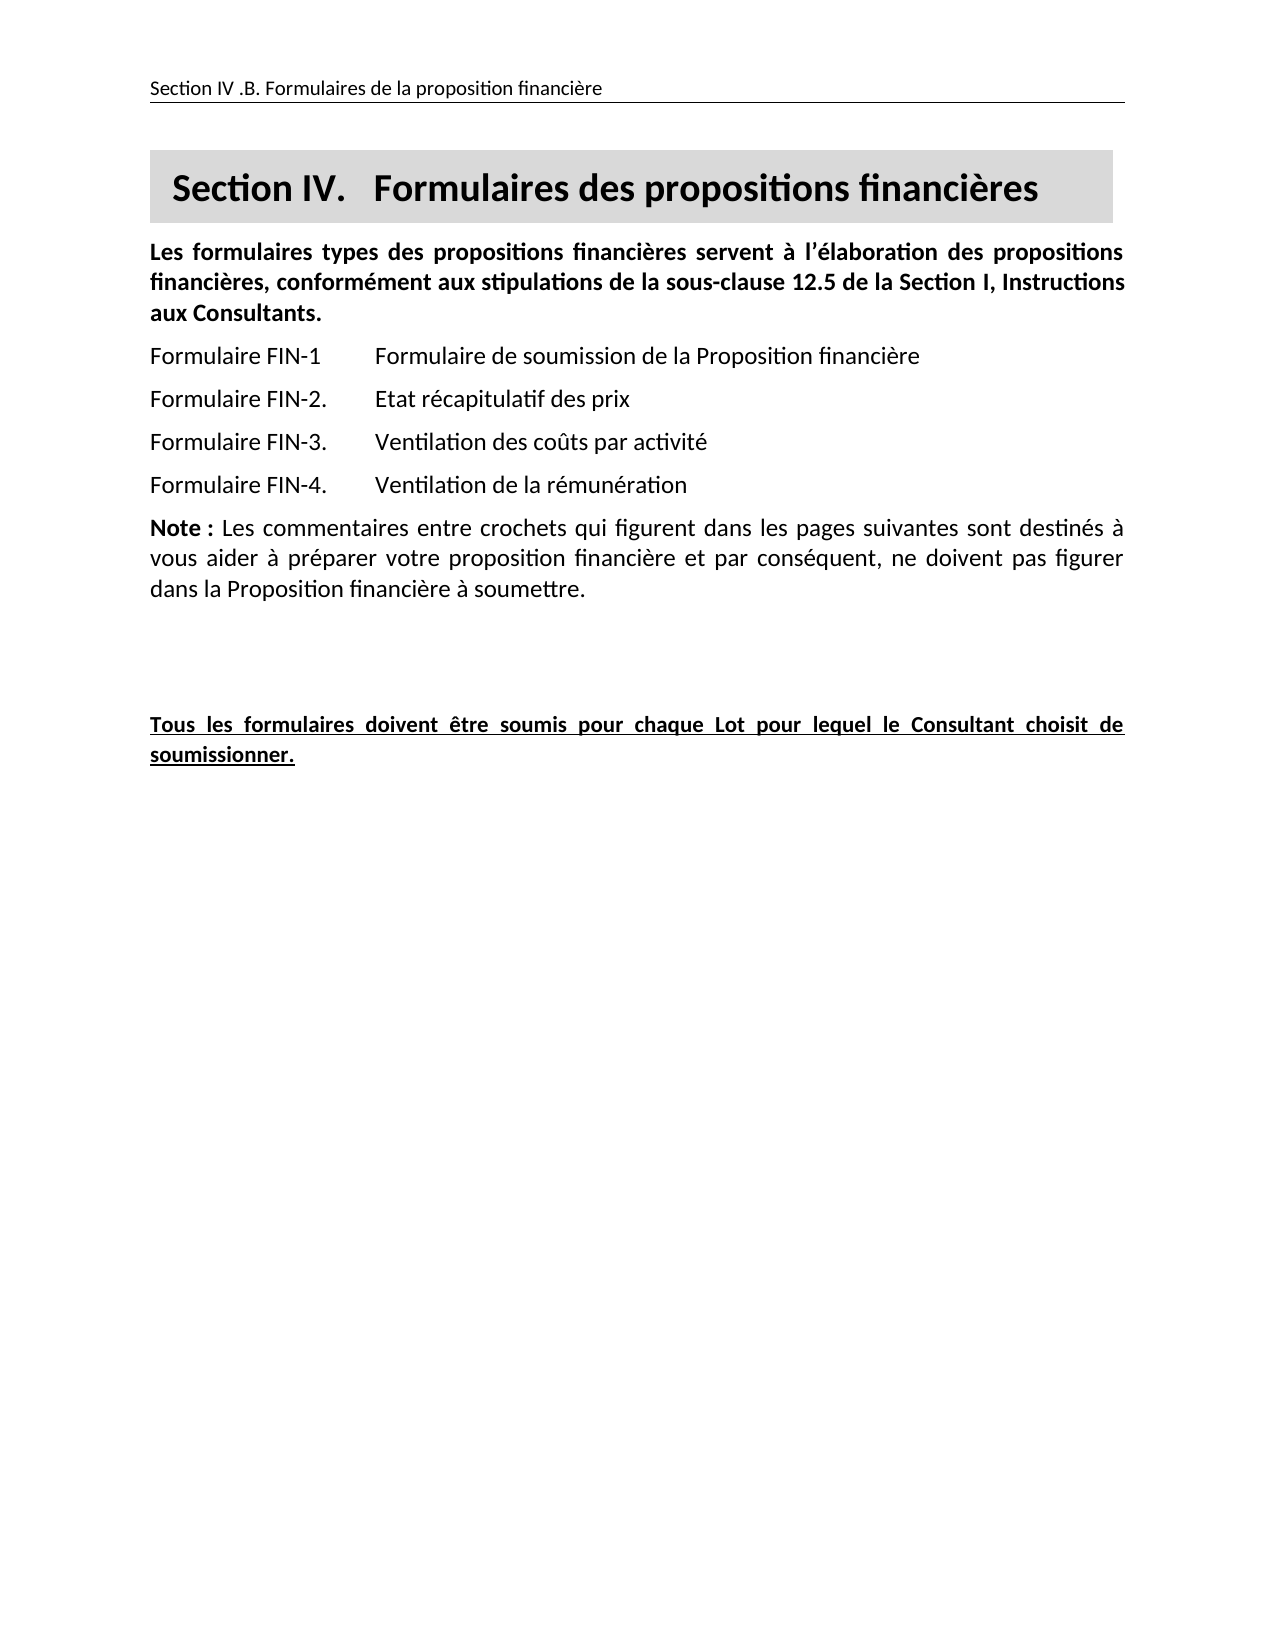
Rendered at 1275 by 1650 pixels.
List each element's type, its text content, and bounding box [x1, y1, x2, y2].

text Formulaire FIN-4. Ventilation de la rémunération [150, 469, 1125, 499]
table_header Formulaires des propositions financières [150, 150, 1113, 223]
text Les formulaires types des propositions financières servent à l’élaboration des propositions financières, conformément aux stipulations de la sous-clause 12.5 de la Section I, Instructions aux Consultants. [150, 236, 1125, 327]
text Tous les formulaires doivent être soumis pour chaque Lot pour lequel le Consultant choisit de soumissionner. [150, 735, 1125, 768]
text Formulaire FIN-3. Ventilation des coûts par activité [150, 426, 1125, 456]
text Note : Les commentaires entre crochets qui figurent dans les pages suivantes sont destinés à vous aider à préparer votre proposition financière et par conséquent, ne doivent pas figurer dans la Proposition financière à soumettre. [150, 512, 1125, 603]
text Tous les formulaires doivent être soumis pour chaque Lot pour lequel le Consultant choisit de soumissionner. [150, 710, 1125, 734]
text Formulaire FIN-1 Formulaire de soumission de la Proposition financière [150, 340, 1125, 370]
text Formulaire FIN-2. Etat récapitulatif des prix [150, 383, 1125, 413]
